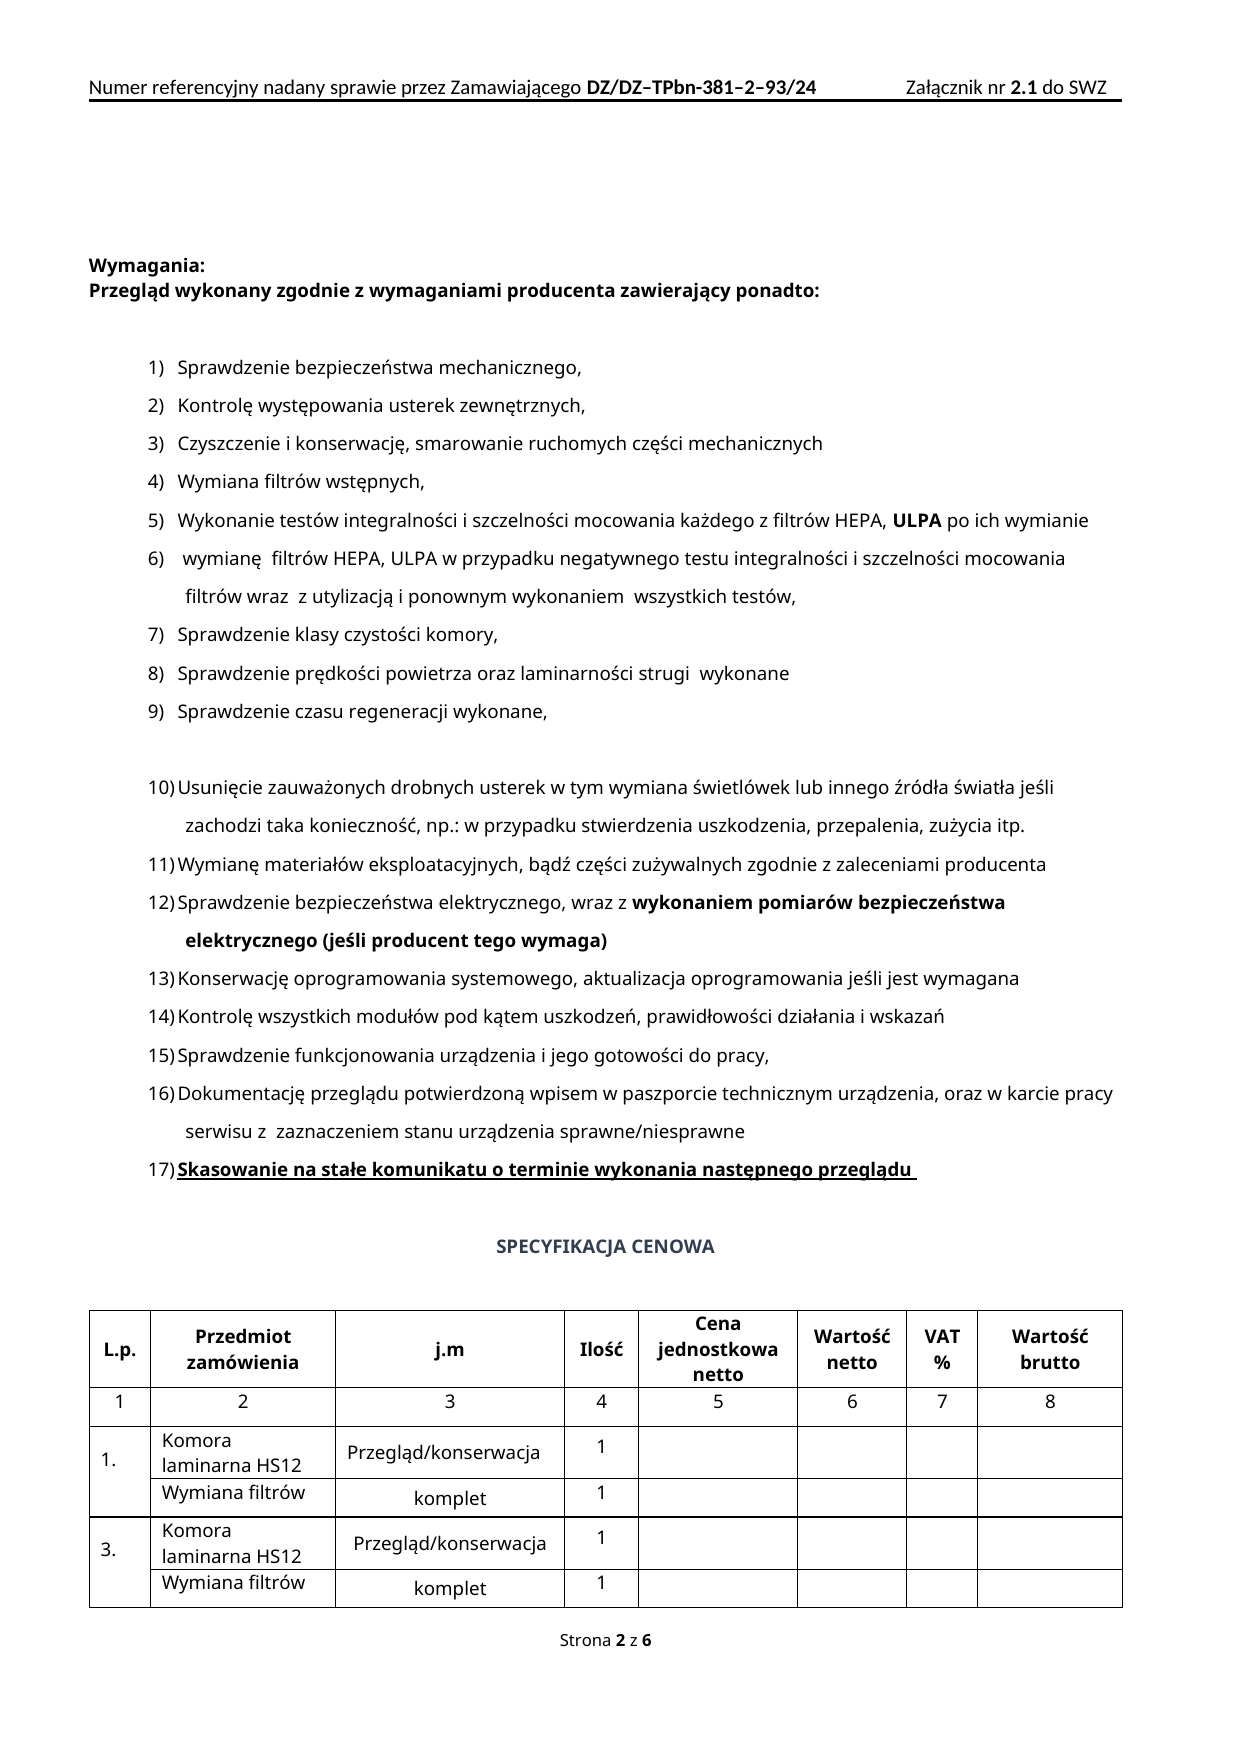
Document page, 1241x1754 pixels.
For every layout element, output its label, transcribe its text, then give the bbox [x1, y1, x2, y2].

table_cell [90, 1518, 150, 1607]
table_cell [639, 1570, 797, 1607]
list Usunięcie zauważonych drobnych usterek w tym wymiana świetlówek lub innego źródła światła jeśli zachodzi taka konieczność, np.: w przypadku stwierdzenia uszkodzenia, przepalenia, zużycia itp. [148, 774, 1122, 838]
text SPECYFIKACJA CENOWA [89, 1233, 1122, 1259]
table_header L.p. [90, 1311, 150, 1387]
table_cell [798, 1479, 906, 1516]
table_cell [978, 1427, 1122, 1478]
table_cell [907, 1427, 977, 1478]
table_header Wartość netto [798, 1311, 906, 1387]
table_cell 3 [336, 1388, 564, 1426]
table_cell komplet [336, 1479, 564, 1516]
table_cell [798, 1518, 906, 1568]
table_header Ilość [565, 1311, 638, 1387]
list Konserwację oprogramowania systemowego, aktualizacja oprogramowania jeśli jest wymagana [148, 966, 1122, 991]
list Sprawdzenie prędkości powietrza oraz laminarności strugi wykonane [148, 660, 1122, 685]
table_cell 1 [565, 1479, 638, 1516]
table_cell [639, 1479, 797, 1516]
list Kontrolę wszystkich modułów pod kątem uszkodzeń, prawidłowości działania i wskazań [148, 1004, 1122, 1029]
list Skasowanie na stałe komunikatu o terminie wykonania następnego przeglądu [148, 1157, 1122, 1182]
table_cell 7 [907, 1388, 977, 1426]
table_cell 5 [639, 1388, 797, 1426]
table_cell 8 [978, 1388, 1122, 1426]
table_cell Wymiana filtrów [151, 1479, 335, 1516]
table_cell [907, 1570, 977, 1607]
table_cell 1 [565, 1570, 638, 1607]
table_cell [90, 1427, 150, 1516]
list Wymiana filtrów wstępnych, [148, 469, 1122, 494]
table_header Cena jednostkowa netto [639, 1311, 797, 1387]
table_cell 2 [151, 1388, 335, 1426]
table_cell Przegląd/konserwacja [336, 1518, 564, 1568]
list Sprawdzenie funkcjonowania urządzenia i jego gotowości do pracy, [148, 1042, 1122, 1068]
table_header Wartość brutto [978, 1311, 1122, 1387]
table_cell 1 [565, 1518, 638, 1568]
table_header j.m [336, 1311, 564, 1387]
table_cell [798, 1570, 906, 1607]
text Wymagania: [89, 252, 1122, 277]
table_header Przedmiot zamówienia [151, 1311, 335, 1387]
list Czyszczenie i konserwację, smarowanie ruchomych części mechanicznych [148, 430, 1122, 456]
table_cell Komora laminarna HS12 [151, 1518, 335, 1568]
table_cell Wymiana filtrów [151, 1570, 335, 1607]
table_cell [978, 1479, 1122, 1516]
list Sprawdzenie czasu regeneracji wykonane, [148, 698, 1122, 723]
table_cell [978, 1518, 1122, 1568]
list Kontrolę występowania usterek zewnętrznych, [148, 392, 1122, 418]
list Sprawdzenie klasy czystości komory, [148, 622, 1122, 647]
table_cell [798, 1427, 906, 1478]
list Dokumentację przeglądu potwierdzoną wpisem w paszporcie technicznym urządzenia, oraz w karcie pracy serwisu z zaznaczeniem stanu urządzenia sprawne/niesprawne [148, 1080, 1122, 1144]
table_cell 1 [565, 1427, 638, 1478]
text Przegląd wykonany zgodnie z wymaganiami producenta zawierający ponadto: [89, 277, 1122, 303]
table_cell komplet [336, 1570, 564, 1607]
list Sprawdzenie bezpieczeństwa mechanicznego, [148, 354, 1122, 379]
list Wymianę materiałów eksploatacyjnych, bądź części zużywalnych zgodnie z zaleceniami producenta [148, 851, 1122, 876]
table_cell Przegląd/konserwacja [336, 1427, 564, 1478]
table_cell [639, 1518, 797, 1568]
table_cell 4 [565, 1388, 638, 1426]
table_cell Komora laminarna HS12 [151, 1427, 335, 1478]
table_cell 1 [90, 1388, 150, 1426]
list Sprawdzenie bezpieczeństwa elektrycznego, wraz z wykonaniem pomiarów bezpieczeństwa elektrycznego (jeśli producent tego wymaga) [148, 889, 1122, 953]
table_cell [907, 1479, 977, 1516]
table_cell [907, 1518, 977, 1568]
table_header VAT % [907, 1311, 977, 1387]
table_cell [639, 1427, 797, 1478]
table_cell [978, 1570, 1122, 1607]
table_cell 6 [798, 1388, 906, 1426]
list wymianę filtrów HEPA, ULPA w przypadku negatywnego testu integralności i szczelności mocowania filtrów wraz z utylizacją i ponownym wykonaniem wszystkich testów, [148, 545, 1122, 609]
list Wykonanie testów integralności i szczelności mocowania każdego z filtrów HEPA, ULPA po ich wymianie [148, 507, 1122, 532]
